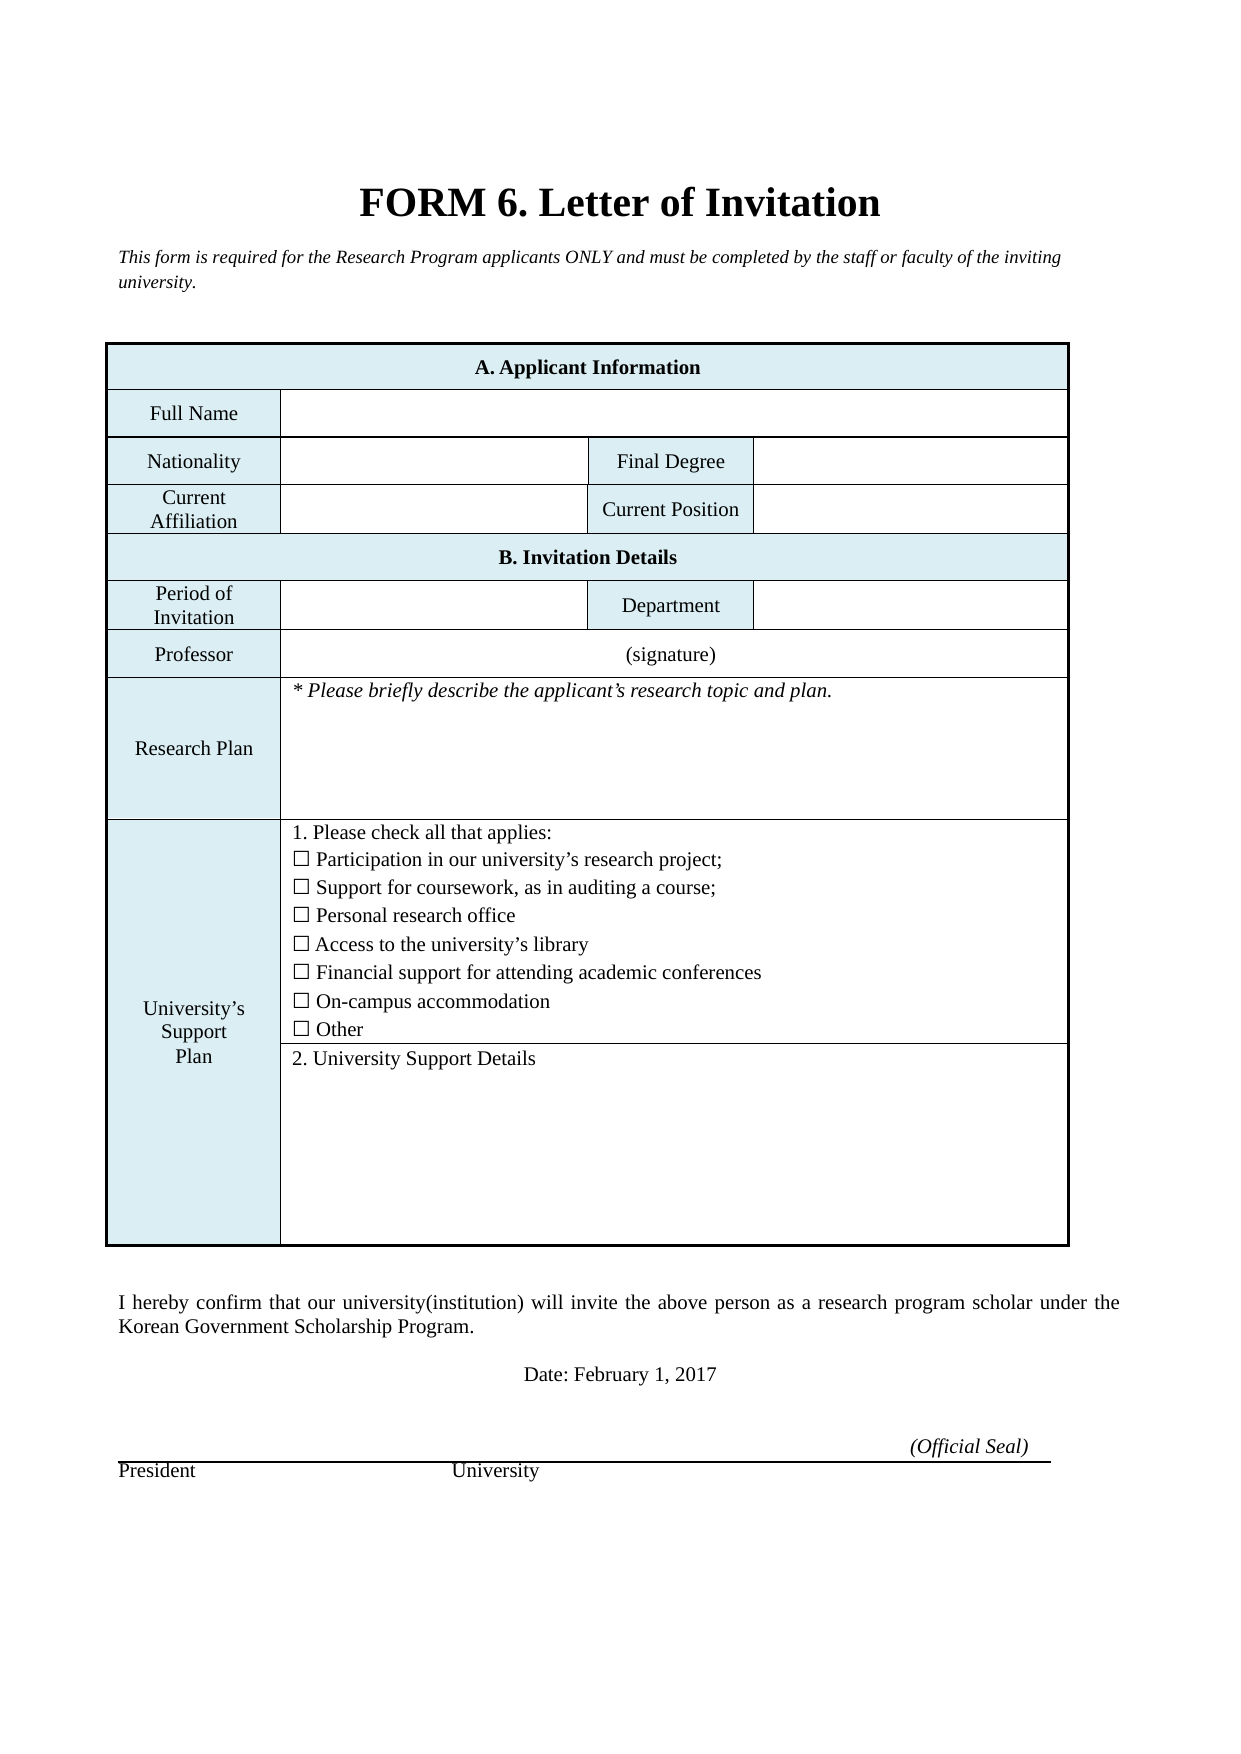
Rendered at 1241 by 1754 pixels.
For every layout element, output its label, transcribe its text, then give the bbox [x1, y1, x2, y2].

table_cell University’s Support Plan [108, 820, 280, 1244]
table_cell Full Name [108, 390, 280, 436]
table_cell [281, 390, 1067, 436]
table_cell [281, 485, 587, 533]
table_cell Current Affiliation [108, 485, 280, 533]
table_cell [281, 630, 588, 677]
table_cell (signature) [588, 630, 753, 677]
text President University [118, 1458, 1122, 1482]
table_header A. Applicant Information [108, 345, 1067, 389]
table_cell Professor [108, 630, 280, 677]
table_cell [754, 630, 1067, 677]
table_cell * Please briefly describe the applicant’s research topic and plan. [281, 678, 1067, 818]
table_cell Period of Invitation [108, 581, 280, 629]
text I hereby confirm that our university(institution) will invite the above person as a research program scholar under the Korean Government Scholarship Program. [118, 1290, 1122, 1338]
table_cell Final Degree [589, 438, 753, 484]
text (Official Seal) [133, 1434, 1122, 1458]
table_cell Nationality [108, 438, 280, 484]
table_cell [281, 438, 588, 484]
table_cell [754, 581, 1067, 629]
text This form is required for the Research Program applicants ONLY and must be completed by the staff or faculty of the inviting university. [118, 246, 1122, 292]
table_cell B. Invitation Details [108, 534, 1067, 580]
table_cell Department [588, 581, 753, 629]
text Date: February 1, 2017 [118, 1362, 1122, 1386]
table_cell 2. University Support Details [281, 1044, 1067, 1244]
table_cell Research Plan [108, 678, 280, 818]
table_cell [754, 438, 1067, 484]
table_cell [754, 485, 1067, 533]
text FORM 6. Letter of Invitation [118, 177, 1122, 225]
table_cell 1. Please check all that applies: Participation in our university’s research project; Support for coursework, as in auditing a course; Personal research office Access to the university’s library Financial support for attending academic conferences On-campus accommodation Other [281, 820, 1067, 1043]
table_cell [281, 581, 587, 629]
table_cell Current Position [588, 485, 753, 533]
